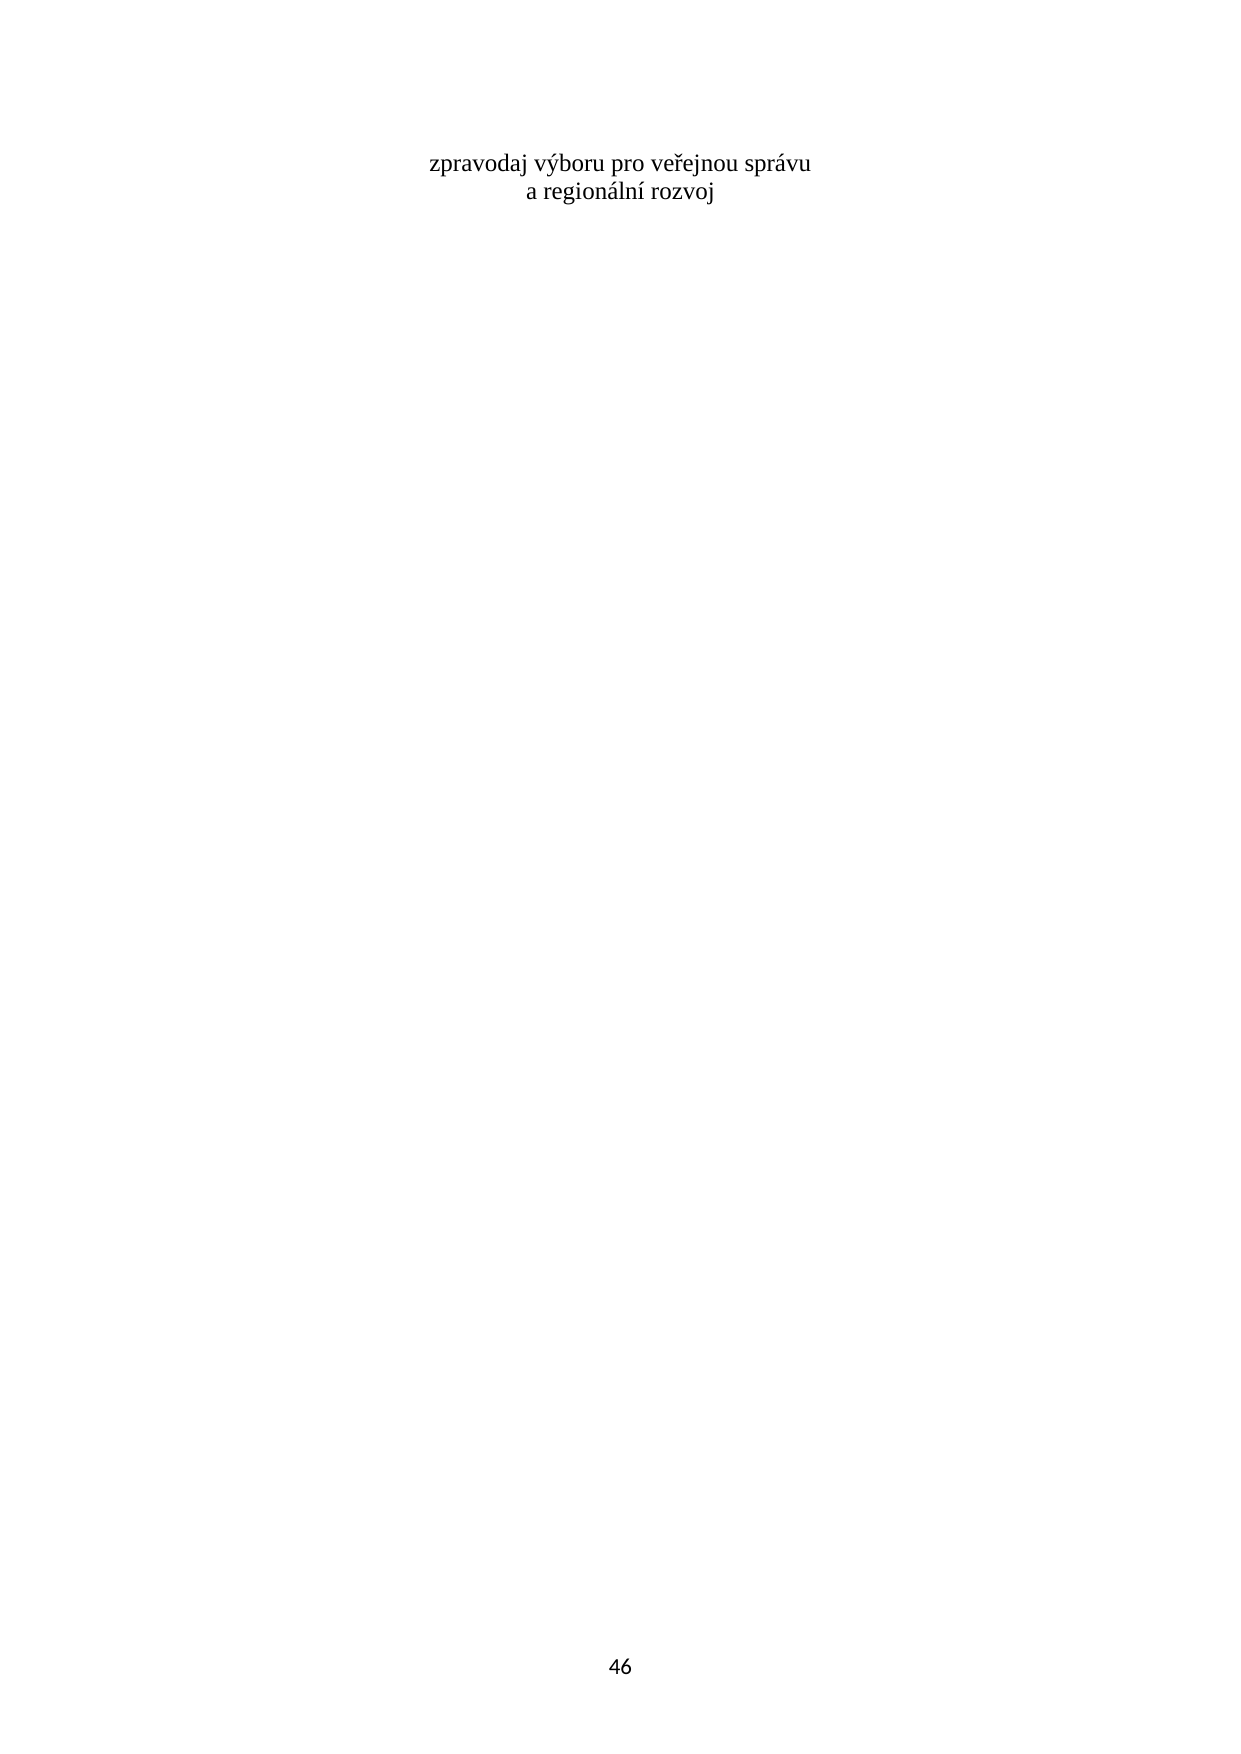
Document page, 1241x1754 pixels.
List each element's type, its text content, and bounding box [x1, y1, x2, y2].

text zpravodaj výboru pro veřejnou správu [148, 148, 1093, 176]
text a regionální rozvoj [148, 176, 1093, 205]
